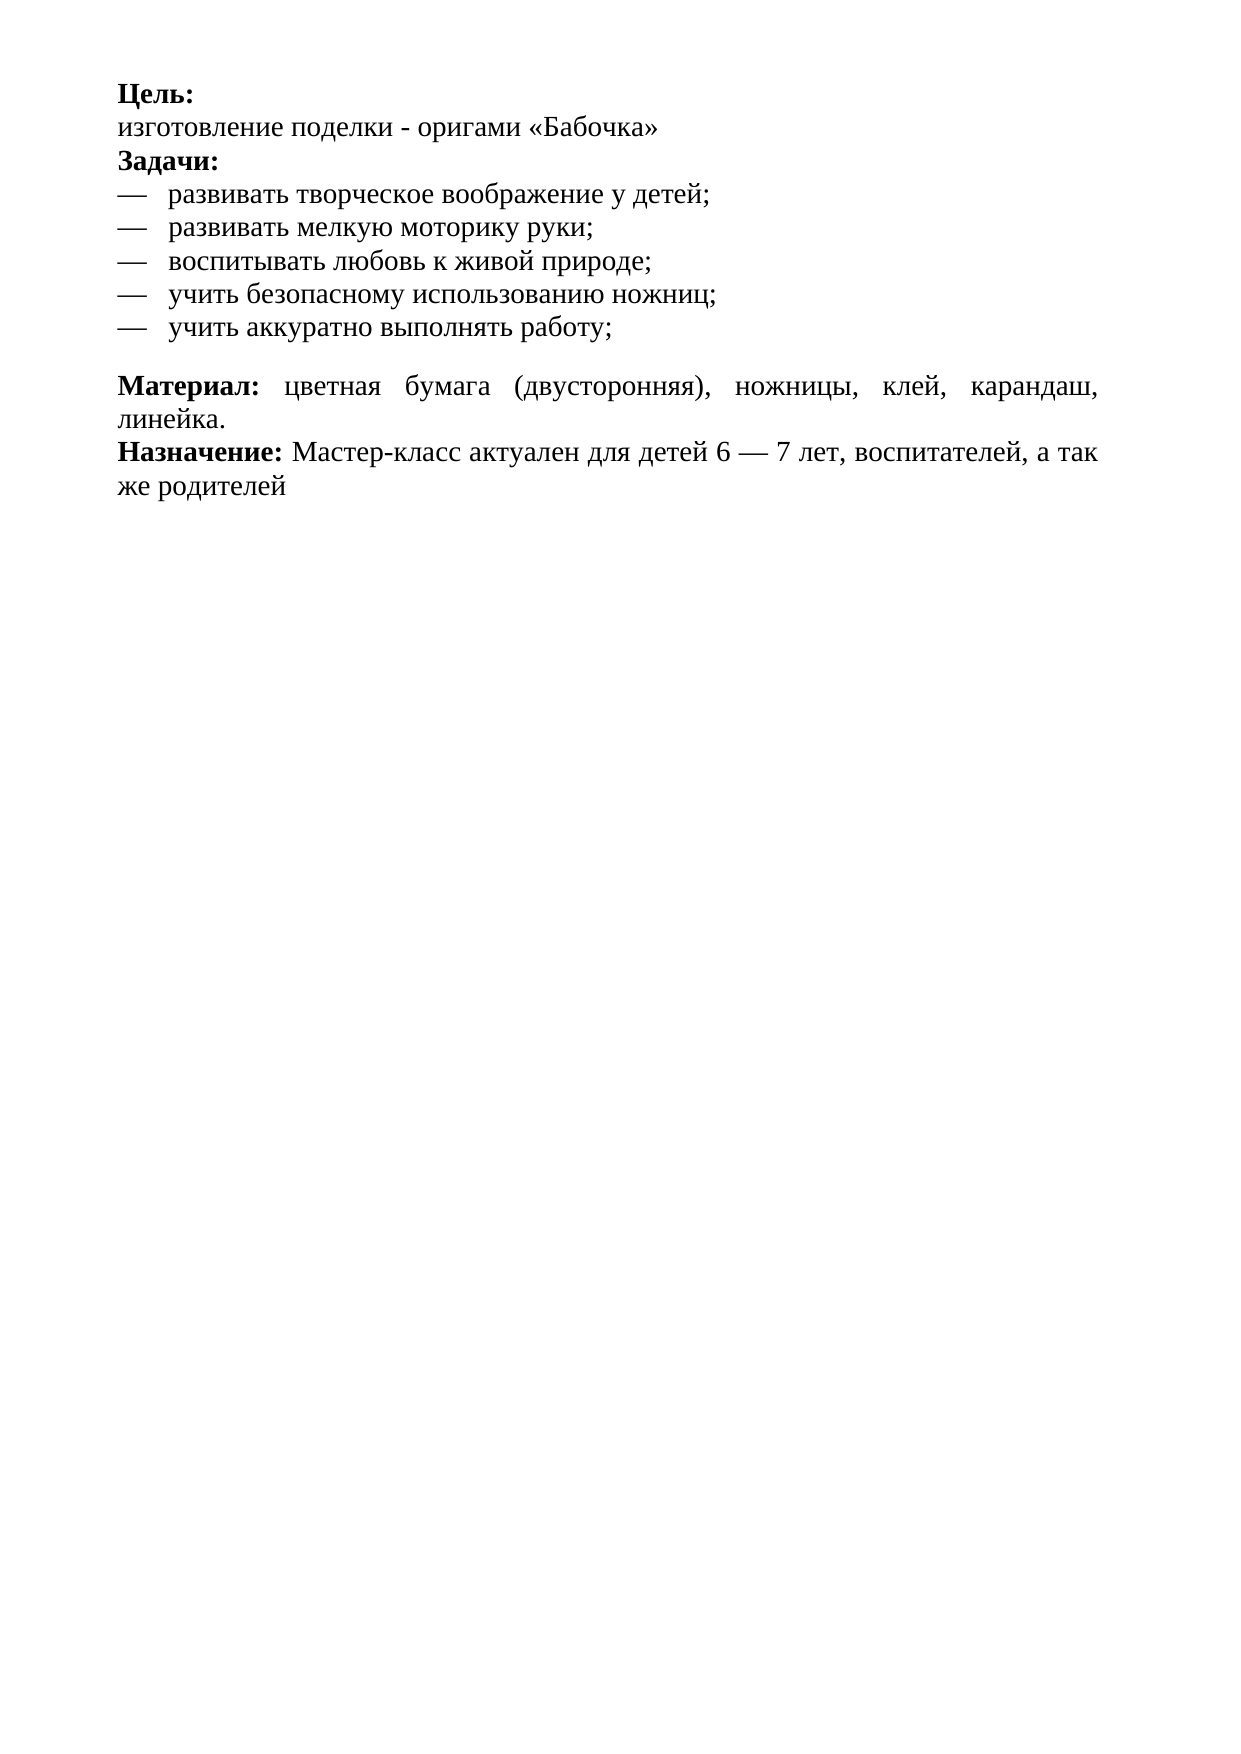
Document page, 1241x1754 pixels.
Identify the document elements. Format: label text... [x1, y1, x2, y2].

text Цель: [117, 77, 1099, 110]
list учить аккуратно выполнять работу; [117, 310, 1099, 343]
text Задачи: [117, 143, 1099, 177]
list воспитывать любовь к живой природе; [117, 243, 1099, 277]
text Назначение: Мастер-класс актуален для детей 6 — 7 лет, воспитателей, а так же родителей [117, 435, 1099, 502]
list учить безопасному использованию ножниц; [117, 277, 1099, 310]
list развивать мелкую моторику руки; [117, 210, 1099, 243]
list развивать творческое воображение у детей; [117, 177, 1099, 210]
text изготовление поделки - оригами «Бабочка» [117, 110, 1099, 143]
text Материал: цветная бумага (двусторонняя), ножницы, клей, карандаш, линейка. [117, 368, 1099, 435]
